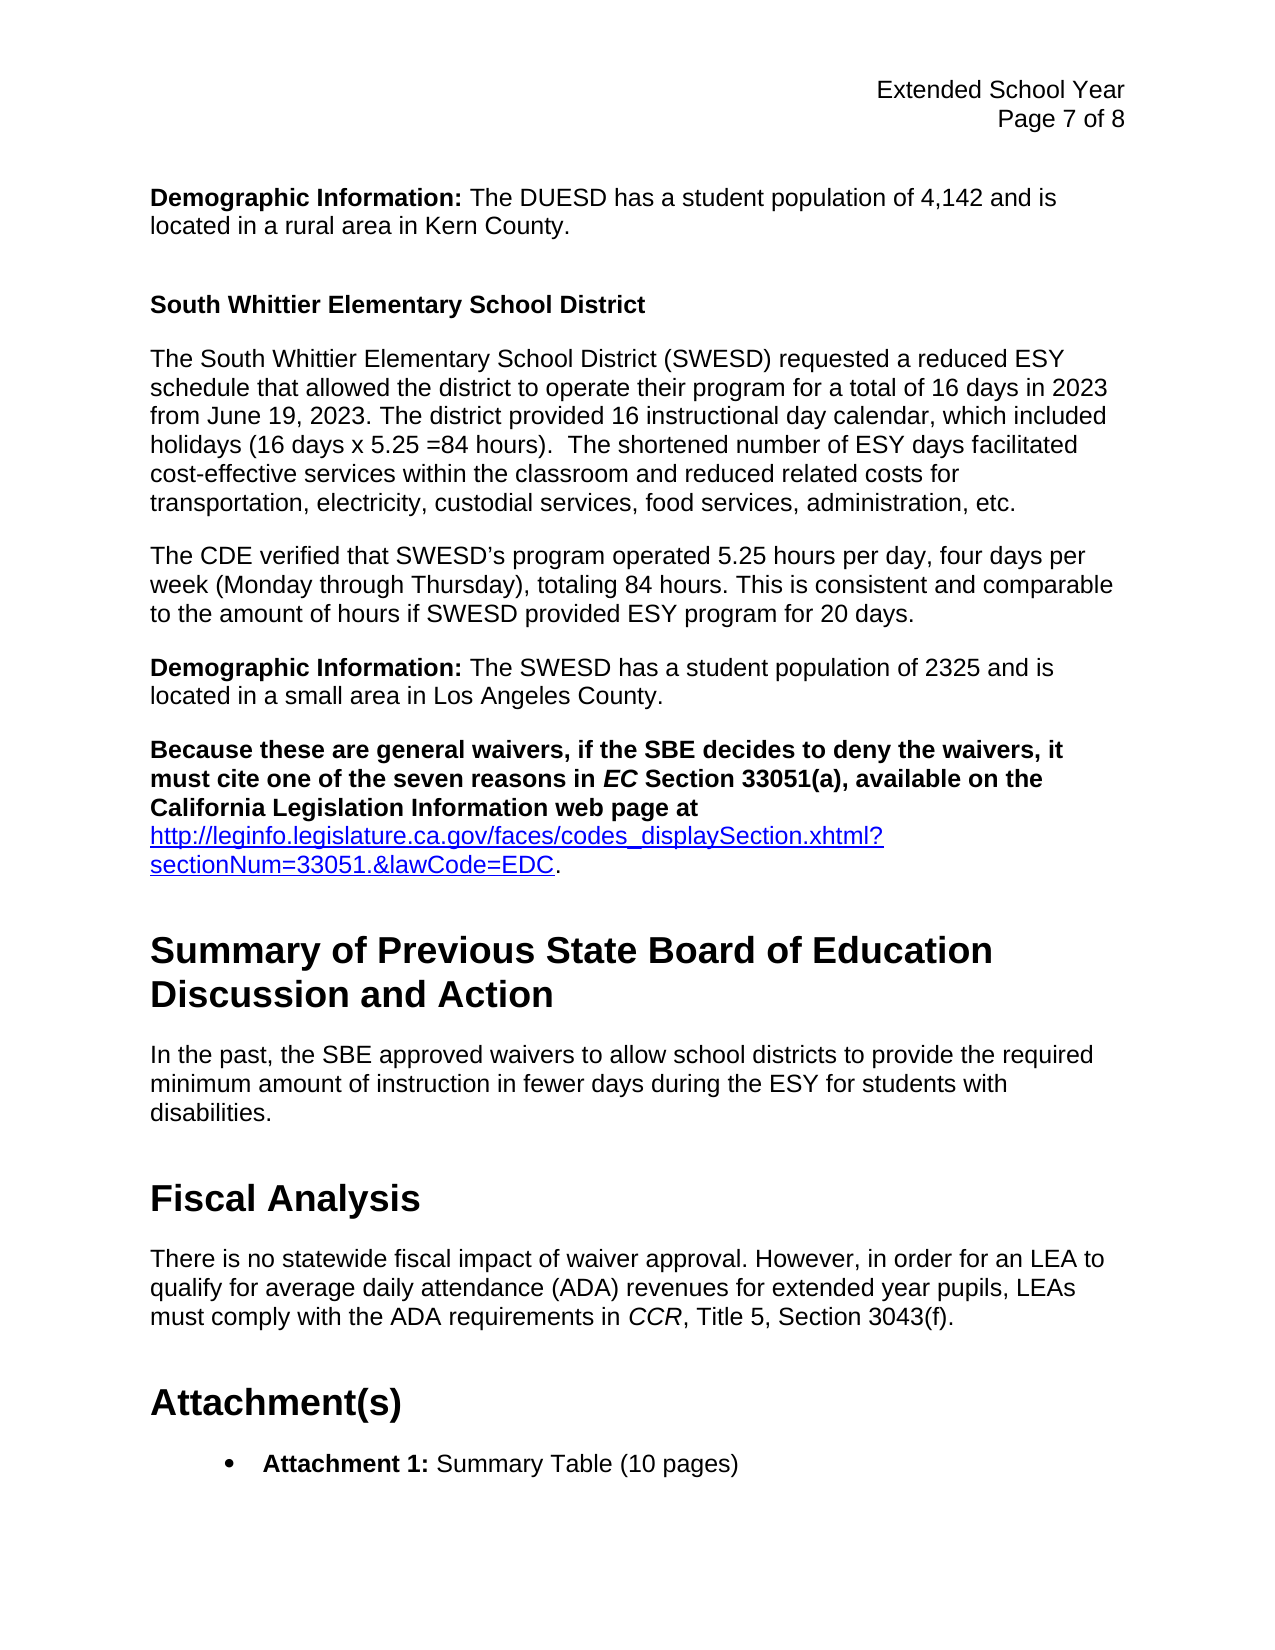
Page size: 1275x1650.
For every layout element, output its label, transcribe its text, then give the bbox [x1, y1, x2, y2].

list Attachment 1: Summary Table (10 pages) [225, 1449, 1125, 1478]
subtitle Attachment(s) [150, 1381, 1125, 1424]
subtitle South Whittier Elementary School District [150, 290, 1125, 319]
subtitle Fiscal Analysis [150, 1176, 1125, 1219]
text Demographic Information: The SWESD has a student population of 2325 and is located in a small area in Los Angeles County. [150, 652, 1125, 710]
text The South Whittier Elementary School District (SWESD) requested a reduced ESY schedule that allowed the district to operate their program for a total of 16 days in 2023 from June 19, 2023. The district provided 16 instructional day calendar, which included holidays (16 days x 5.25 =84 hours). The shortened number of ESY days facilitated cost-effective services within the classroom and reduced related costs for transportation, electricity, custodial services, food services, administration, etc. [150, 344, 1125, 516]
text Because these are general waivers, if the SBE decides to deny the waivers, it must cite one of the seven reasons in EC Section 33051(a), available on the California Legislation Information web page at http://leginfo.legislature.ca.gov/faces/codes_displaySection.xhtml?sectionNum=33051.&lawCode=EDC. [150, 735, 1125, 879]
subtitle Summary of Previous State Board of Education Discussion and Action [150, 929, 1125, 1015]
text In the past, the SBE approved waivers to allow school districts to provide the required minimum amount of instruction in fewer days during the ESY for students with disabilities. [150, 1040, 1125, 1126]
text There is no statewide fiscal impact of waiver approval. However, in order for an LEA to qualify for average daily attendance (ADA) revenues for extended year pupils, LEAs must comply with the ADA requirements in CCR, Title 5, Section 3043(f). [150, 1244, 1125, 1331]
text The CDE verified that SWESD’s program operated 5.25 hours per day, four days per week (Monday through Thursday), totaling 84 hours. This is consistent and comparable to the amount of hours if SWESD provided ESY program for 20 days. [150, 541, 1125, 627]
text Demographic Information: The DUESD has a student population of 4,142 and is located in a rural area in Kern County. [150, 182, 1125, 240]
